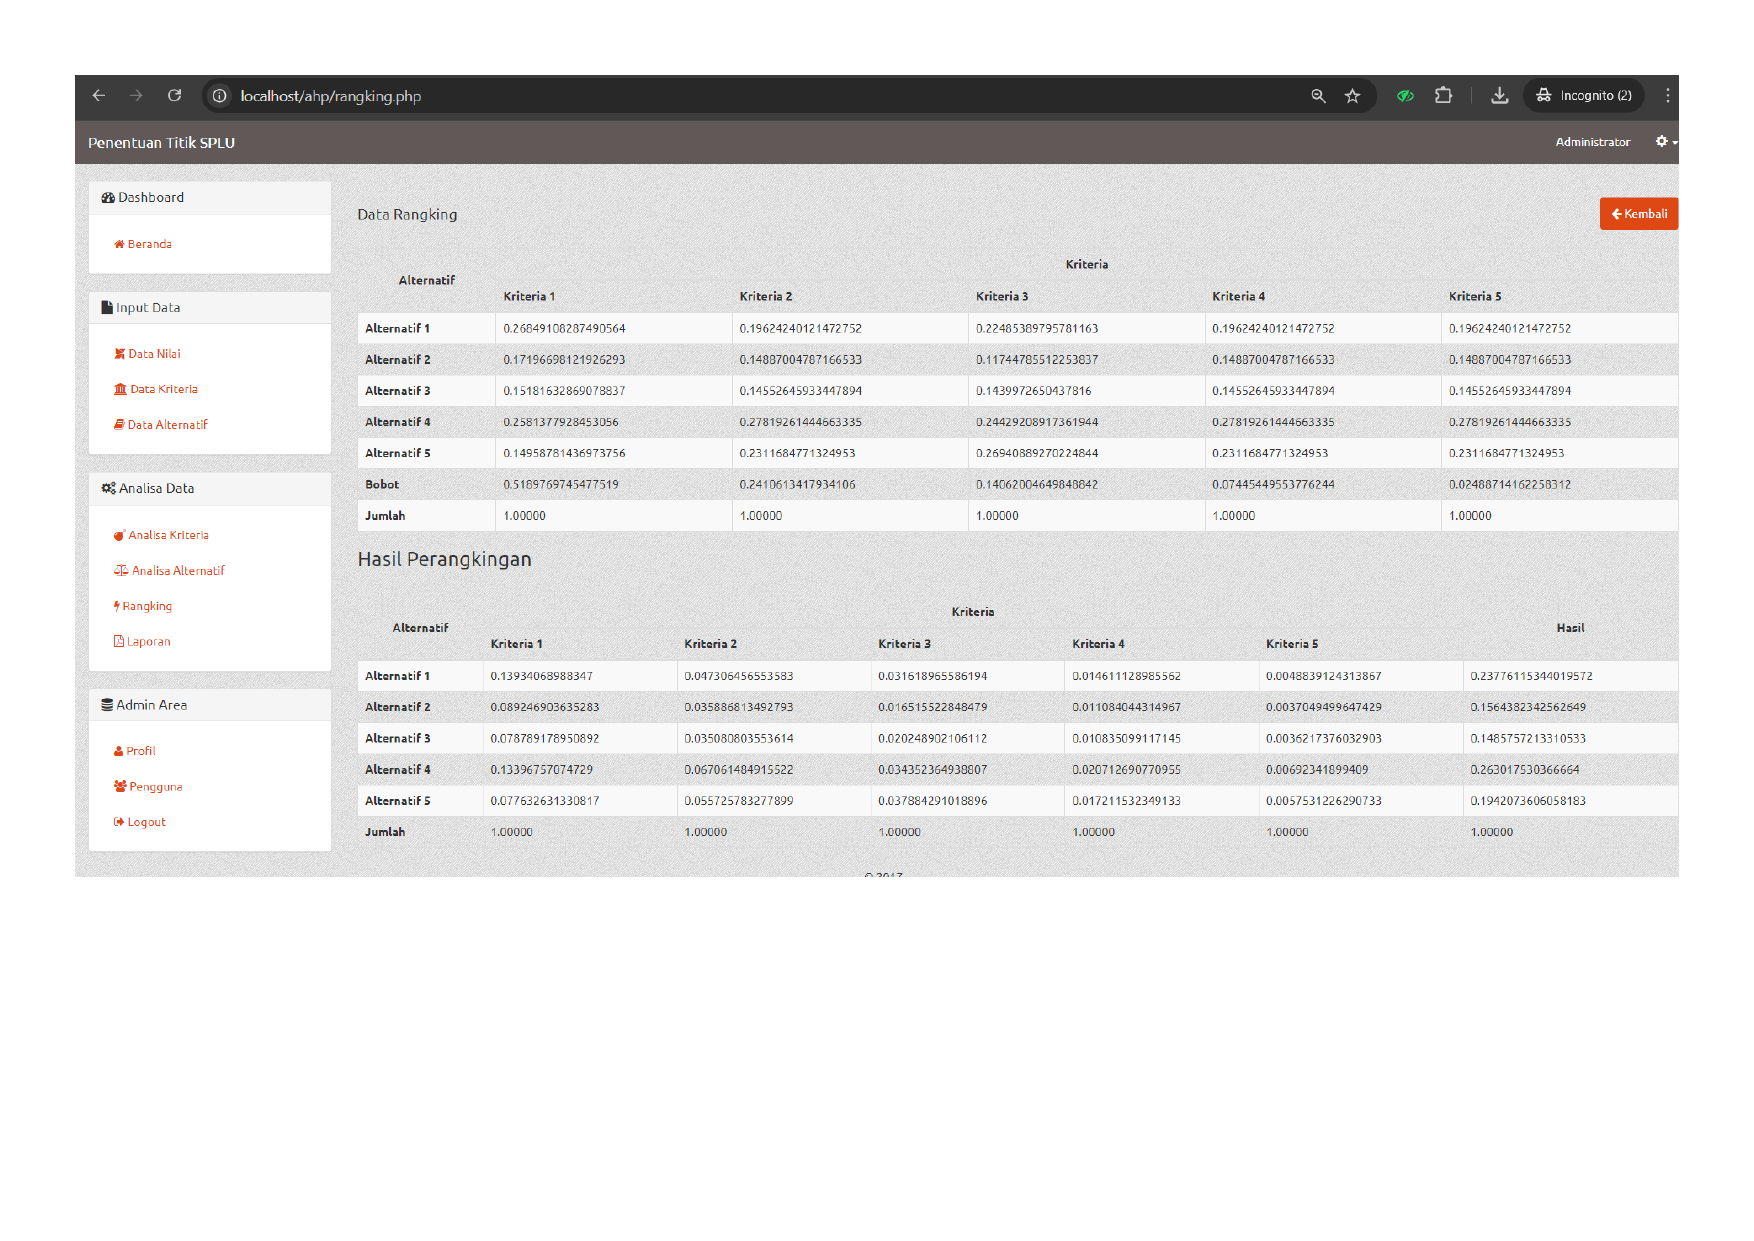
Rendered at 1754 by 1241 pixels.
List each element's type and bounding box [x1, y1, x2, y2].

picture [75, 75, 1679, 877]
